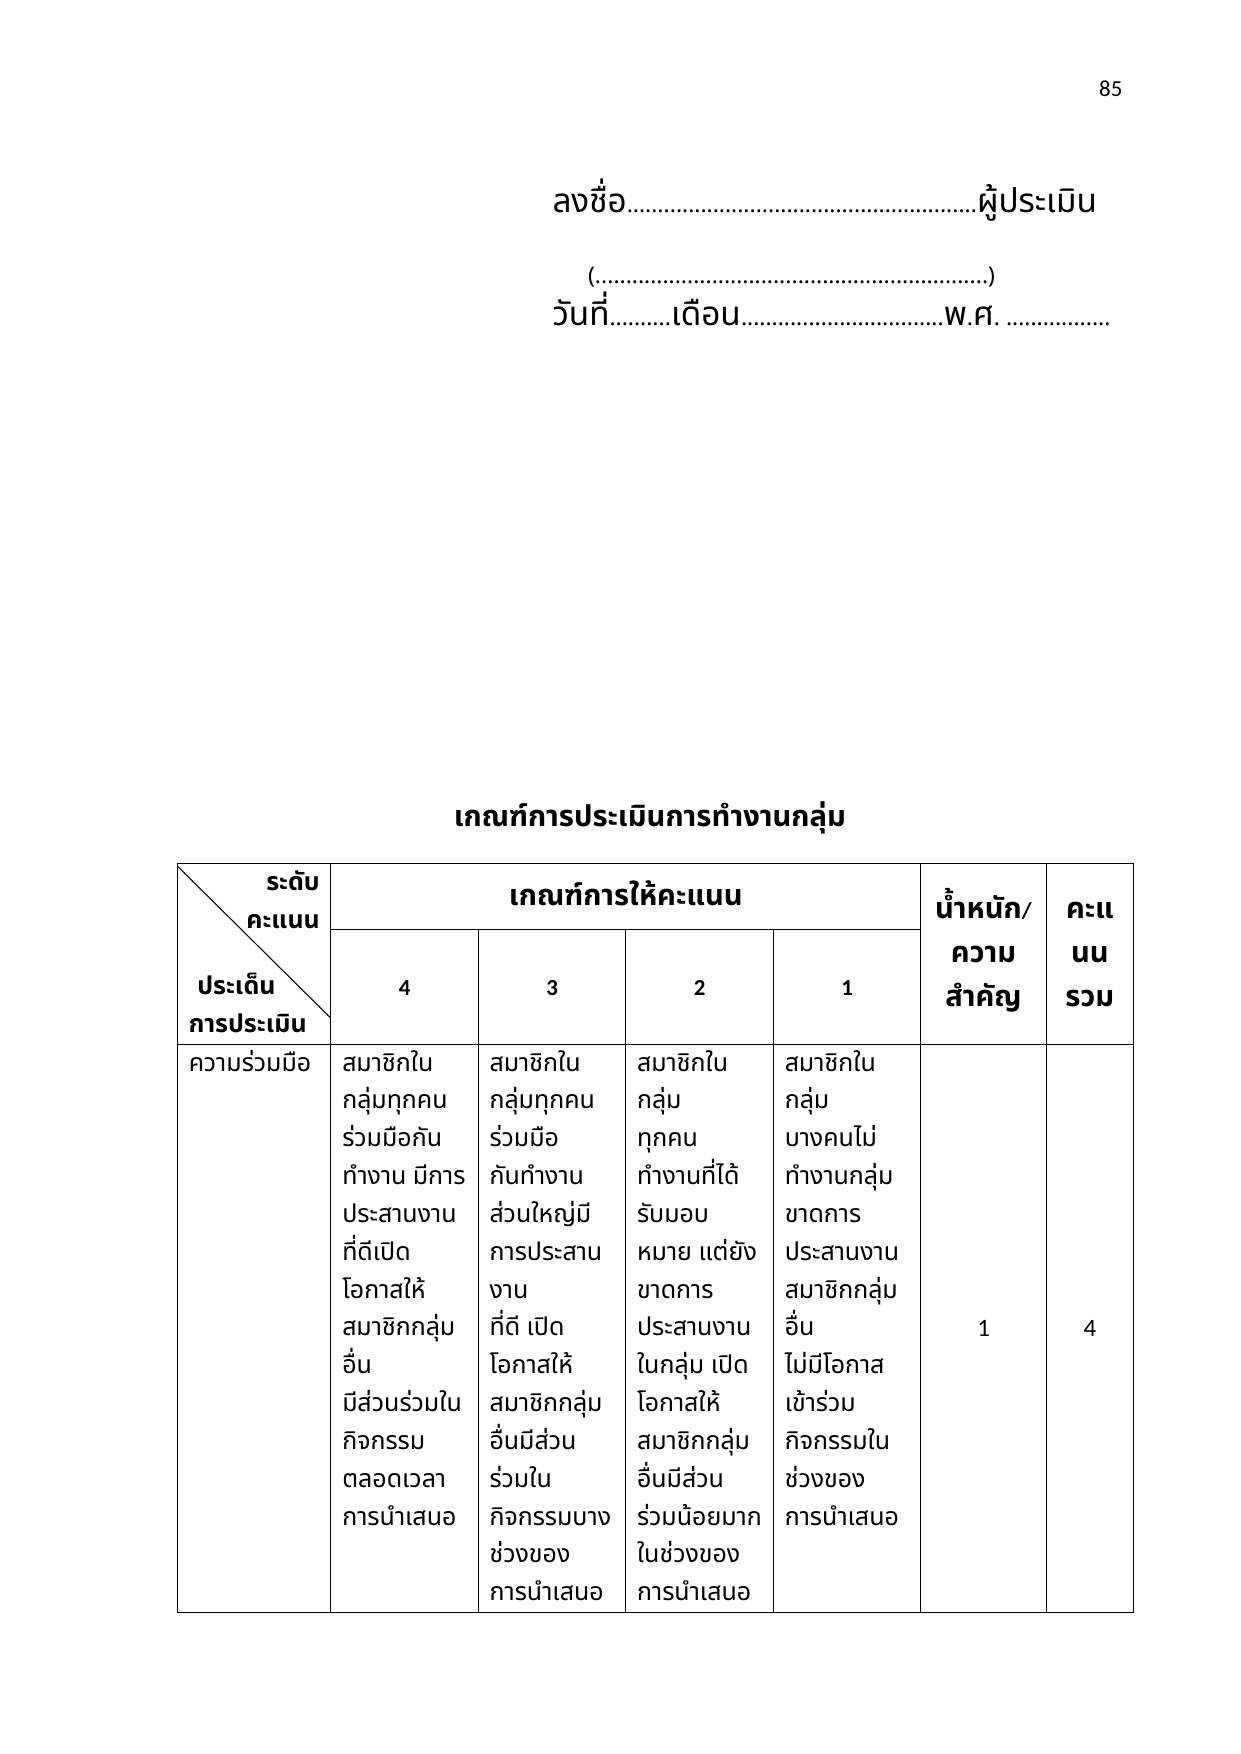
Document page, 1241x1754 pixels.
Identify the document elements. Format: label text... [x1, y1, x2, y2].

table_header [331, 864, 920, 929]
text ลงชื่อ.........................................................ผู้ประเมิน [552, 177, 1122, 259]
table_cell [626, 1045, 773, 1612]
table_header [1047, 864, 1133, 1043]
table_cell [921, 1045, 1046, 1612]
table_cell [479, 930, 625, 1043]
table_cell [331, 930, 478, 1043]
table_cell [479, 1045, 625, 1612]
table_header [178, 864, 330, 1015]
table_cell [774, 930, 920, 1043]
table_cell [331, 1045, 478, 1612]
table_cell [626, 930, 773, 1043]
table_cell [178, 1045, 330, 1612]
text วันที่..........เดือน.................................พ.ศ. ................. [177, 290, 1122, 341]
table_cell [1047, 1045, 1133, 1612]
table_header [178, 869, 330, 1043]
text เกณฑ์การประเมินการทำงานกลุ่ม [177, 796, 1122, 840]
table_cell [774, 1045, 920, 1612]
text (................................................................) [552, 259, 1122, 290]
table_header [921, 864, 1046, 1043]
